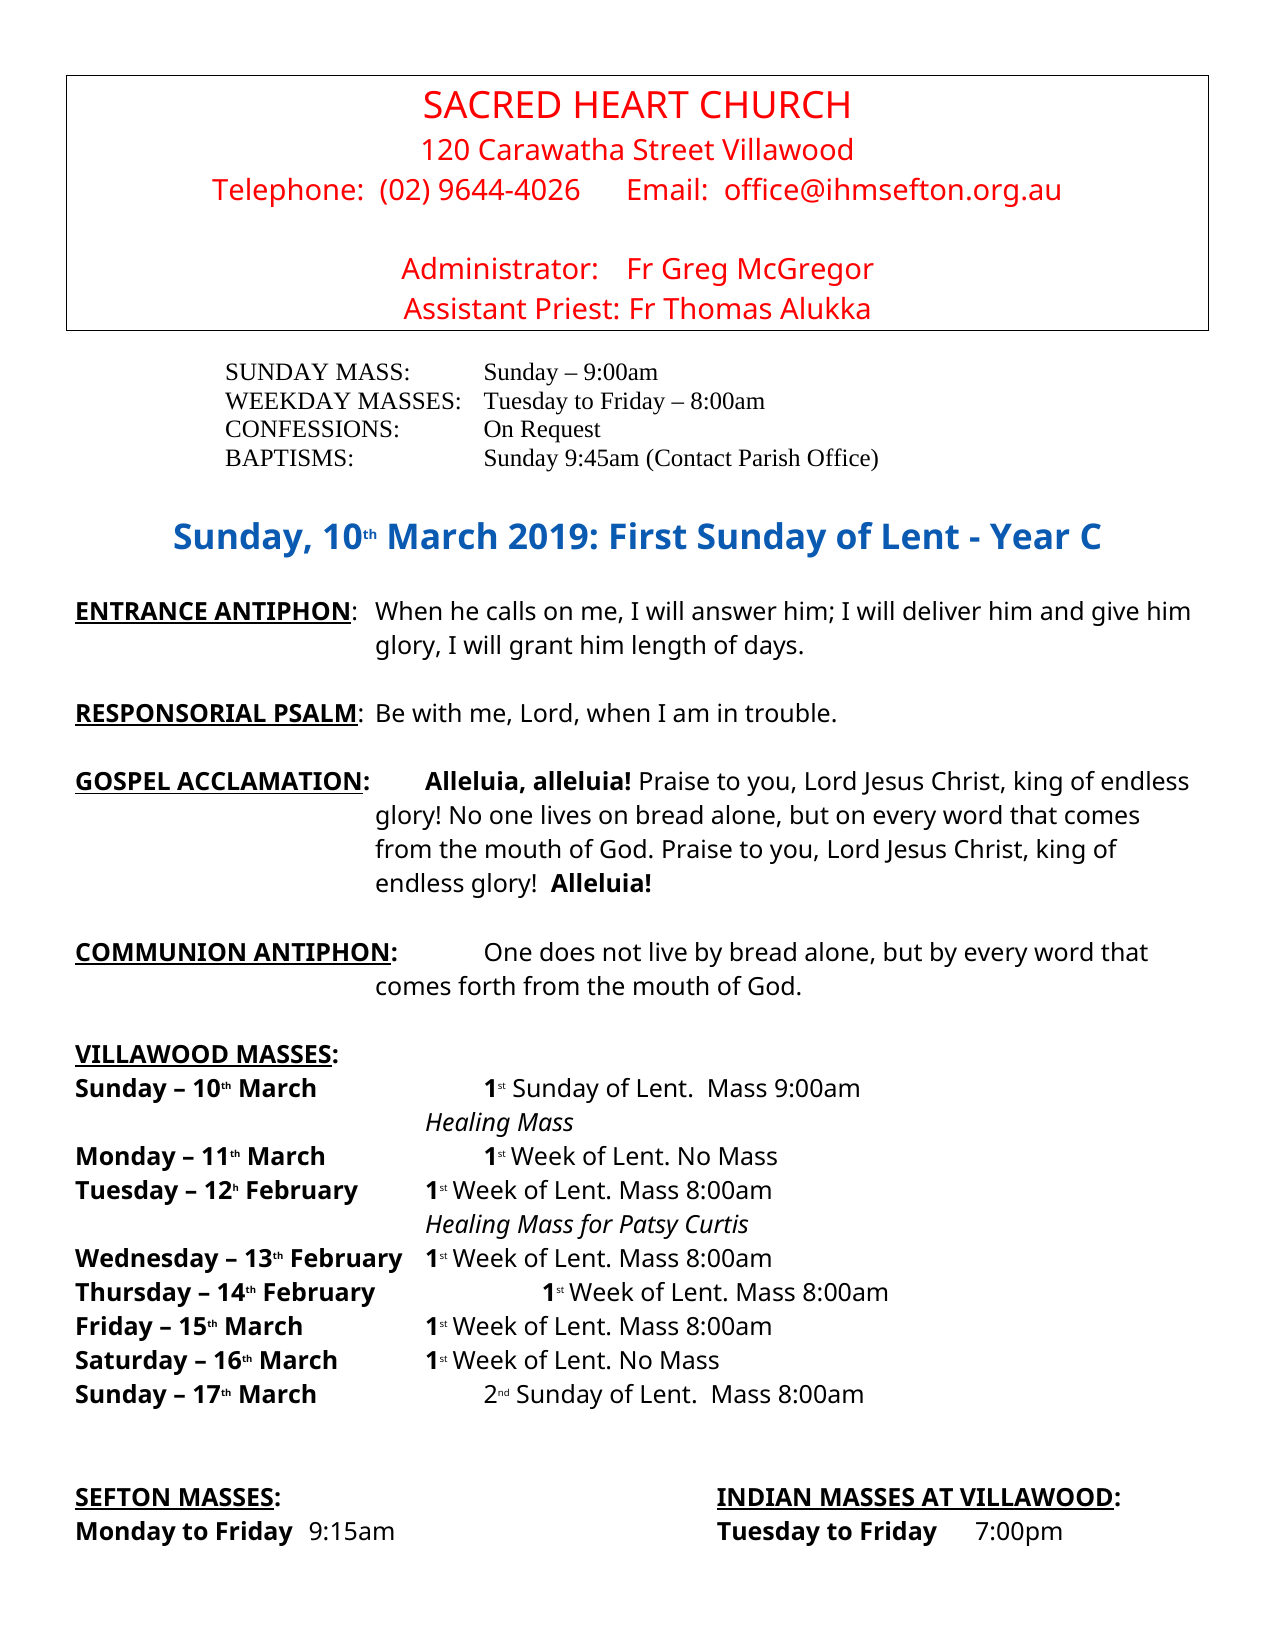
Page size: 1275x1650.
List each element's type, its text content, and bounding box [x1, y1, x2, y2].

text Wednesday – 13th February 1st Week of Lent. Mass 8:00am [75, 1241, 1200, 1275]
text Healing Mass for Patsy Curtis [75, 1207, 1200, 1241]
text Tuesday – 12h February 1st Week of Lent. Mass 8:00am [75, 1173, 1200, 1207]
text Sunday – 10th March 1st Sunday of Lent. Mass 9:00am [75, 1070, 1200, 1104]
text BAPTISMS: Sunday 9:45am (Contact Parish Office) [150, 443, 1200, 472]
text CONFESSIONS: On Request [150, 414, 1200, 443]
text COMMUNION ANTIPHON: One does not live by bread alone, but by every word that comes forth from the mouth of God. [75, 934, 1200, 1002]
text SEFTON MASSES: INDIAN MASSES AT VILLAWOOD: [75, 1479, 1200, 1513]
text Monday – 11th March 1st Week of Lent. No Mass [75, 1138, 1200, 1173]
text VILLAWOOD MASSES: [75, 1036, 1200, 1070]
text Telephone: (02) 9644-4026 Email: office@ihmsefton.org.au [75, 169, 1200, 208]
text Sunday – 17th March 2nd Sunday of Lent. Mass 8:00am [75, 1377, 1200, 1411]
text Saturday – 16th March 1st Week of Lent. No Mass [75, 1343, 1200, 1377]
text Friday – 15th March 1st Week of Lent. Mass 8:00am [75, 1309, 1200, 1343]
text Healing Mass [75, 1104, 1200, 1138]
text SUNDAY MASS: Sunday – 9:00am [150, 357, 1200, 386]
text WEEKDAY MASSES: Tuesday to Friday – 8:00am [150, 386, 1200, 414]
text Sunday, 10th March 2019: First Sunday of Lent - Year C [75, 512, 1200, 560]
text RESPONSORIAL PSALM: Be with me, Lord, when I am in trouble. [75, 696, 1200, 730]
text Monday to Friday 9:15am Tuesday to Friday 7:00pm [75, 1513, 1200, 1547]
text Thursday – 14th February 1st Week of Lent. Mass 8:00am [75, 1275, 1200, 1309]
text Administrator: Fr Greg McGregor [75, 248, 1200, 285]
text Assistant Priest: Fr Thomas Alukka [67, 285, 1208, 330]
text ENTRANCE ANTIPHON: When he calls on me, I will answer him; I will deliver him and give him glory, I will grant him length of days. [75, 593, 1200, 662]
text GOSPEL ACCLAMATION: Alleluia, alleluia! Praise to you, Lord Jesus Christ, king of endless glory! No one lives on bread alone, but on every word that comes from the mouth of God. Praise to you, Lord Jesus Christ, king of endless glory! Alleluia! [75, 764, 1200, 900]
text SACRED HEART CHURCH [67, 76, 1208, 129]
text 120 Carawatha Street Villawood [75, 129, 1200, 169]
